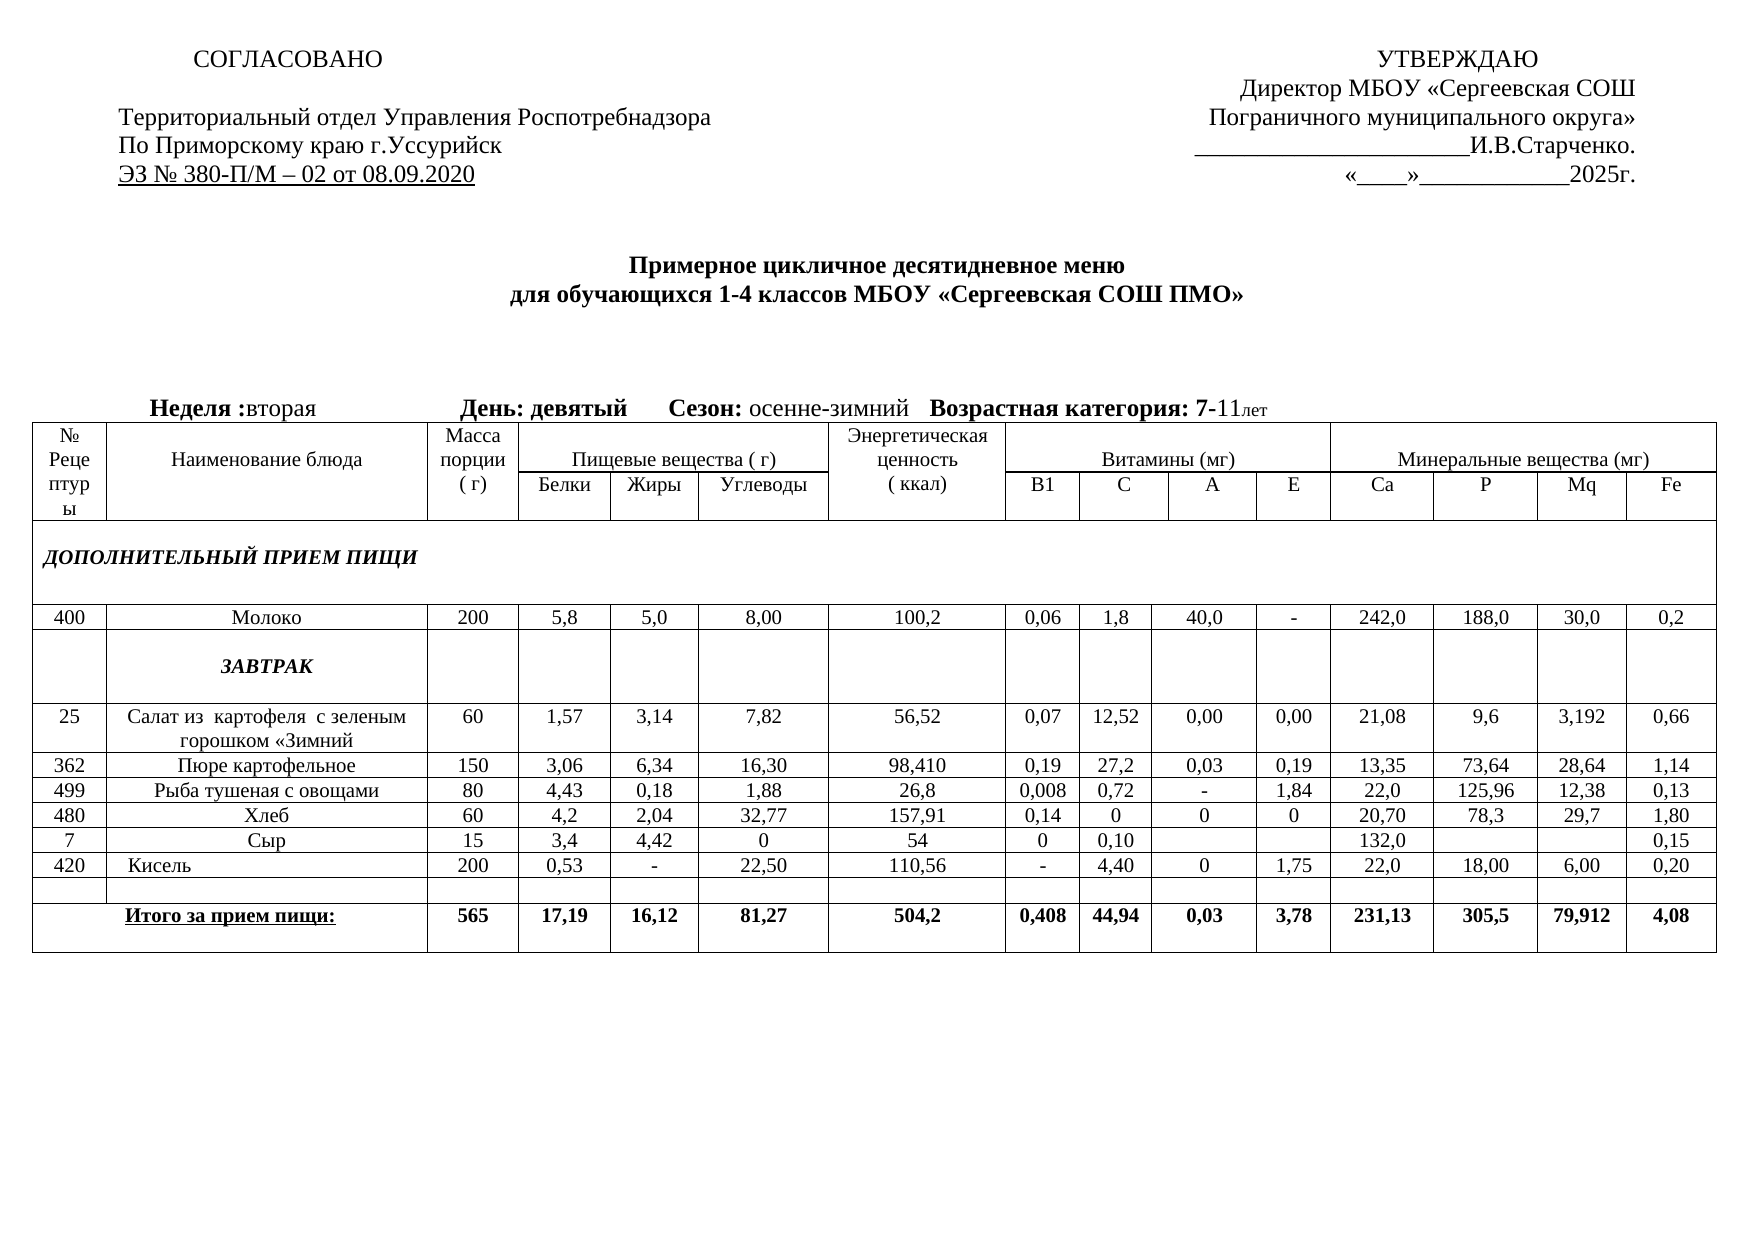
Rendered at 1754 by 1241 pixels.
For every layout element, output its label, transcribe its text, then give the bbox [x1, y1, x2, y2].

table_cell 40,0 [1152, 605, 1256, 629]
table_cell 0,2 [1627, 605, 1716, 629]
table_cell 5,0 [611, 605, 698, 629]
table_cell 3,4 [519, 828, 610, 852]
table_cell [1331, 878, 1433, 902]
text ЭЗ № 380-П/М – 02 от 08.09.2020 «____»____________2025г. [118, 159, 1636, 188]
table_cell 9,6 [1434, 704, 1537, 752]
table_cell Белки [519, 473, 610, 519]
table_cell 0,53 [519, 853, 610, 877]
text для обучающихся 1-4 классов МБОУ «Сергеевская СОШ ПМО» [118, 279, 1636, 308]
table_header Энергетическая ценность ( ккал) [829, 423, 1005, 519]
table_cell 3,78 [1257, 904, 1330, 952]
table_cell 0 [1006, 828, 1079, 852]
table_cell [1152, 828, 1256, 852]
table_cell [1257, 878, 1330, 902]
table_cell Углеводы [699, 473, 828, 519]
text Территориальный отдел Управления Роспотребнадзора Пограничного муниципального округа» [118, 102, 1636, 131]
table_cell 79,912 [1538, 904, 1626, 952]
table_cell 1,84 [1257, 778, 1330, 802]
table_cell 0,14 [1006, 803, 1079, 827]
table_cell Итого за прием пищи: [33, 904, 427, 952]
table_cell 6,34 [611, 753, 698, 777]
table_cell 6,00 [1538, 853, 1626, 877]
table_cell C [1080, 473, 1168, 519]
table_cell 81,27 [699, 904, 828, 952]
table_cell - [1257, 605, 1330, 629]
table_cell 0,00 [1152, 704, 1256, 752]
table_cell 1,8 [1080, 605, 1151, 629]
table_cell B1 [1006, 473, 1079, 519]
table_cell 0,20 [1627, 853, 1716, 877]
table_cell 0,72 [1080, 778, 1151, 802]
table_cell [428, 878, 518, 902]
table_cell Рыба тушеная с овощами [107, 778, 427, 802]
table_cell 125,96 [1434, 778, 1537, 802]
table_cell 60 [428, 803, 518, 827]
table_cell 200 [428, 605, 518, 629]
table_cell 2,04 [611, 803, 698, 827]
table_cell [1434, 828, 1537, 852]
table_cell [1538, 828, 1626, 852]
table_cell P [1434, 473, 1537, 519]
text Примерное цикличное десятидневное меню [118, 250, 1636, 279]
table_cell [1152, 878, 1256, 902]
table_cell [1006, 630, 1079, 703]
table_cell 16,12 [611, 904, 698, 952]
table_cell 44,94 [1080, 904, 1151, 952]
table_cell 0 [699, 828, 828, 852]
table_cell [1538, 630, 1626, 703]
table_cell [699, 878, 828, 902]
table_cell 0,03 [1152, 753, 1256, 777]
table_cell Кисель [107, 853, 427, 877]
table_cell - [1152, 778, 1256, 802]
table_cell 4,43 [519, 778, 610, 802]
table_cell 0,408 [1006, 904, 1079, 952]
table_cell [1538, 878, 1626, 902]
table_cell ДОПОЛНИТЕЛЬНЫЙ ПРИЕМ ПИЩИ [33, 521, 1716, 604]
table_cell [1434, 878, 1537, 902]
table_cell [33, 630, 106, 703]
table_cell 188,0 [1434, 605, 1537, 629]
table_cell 7 [33, 828, 106, 852]
text Неделя :вторая День: девятый Сезон: осенне-зимний Возрастная категория: 7-11лет [118, 393, 1636, 422]
table_header Наименование блюда [107, 423, 427, 519]
table_cell 7,82 [699, 704, 828, 752]
table_cell - [611, 853, 698, 877]
table_cell ЗАВТРАК [107, 630, 427, 703]
table_cell 0,06 [1006, 605, 1079, 629]
table_cell 4,40 [1080, 853, 1151, 877]
table_cell [1627, 878, 1716, 902]
table_cell 3,06 [519, 753, 610, 777]
table_cell 420 [33, 853, 106, 877]
table_cell 17,19 [519, 904, 610, 952]
table_cell Сыр [107, 828, 427, 852]
table_cell 1,57 [519, 704, 610, 752]
table_cell 0,10 [1080, 828, 1151, 852]
table_cell 0 [1080, 803, 1151, 827]
table_header Пищевые вещества ( г) [519, 423, 828, 471]
table_cell 4,42 [611, 828, 698, 852]
table_cell 132,0 [1331, 828, 1433, 852]
table_header Витамины (мг) [1006, 423, 1330, 471]
table_cell [1152, 630, 1256, 703]
table_cell [1006, 878, 1079, 902]
table_cell 22,0 [1331, 853, 1433, 877]
table_cell 242,0 [1331, 605, 1433, 629]
table_cell Жиры [611, 473, 698, 519]
table_header № Рецептуры [33, 423, 106, 519]
table_cell E [1257, 473, 1330, 519]
table_cell 0 [1257, 803, 1330, 827]
table_cell [33, 878, 106, 902]
table_cell 0,18 [611, 778, 698, 802]
table_cell 0,19 [1257, 753, 1330, 777]
table_cell 400 [33, 605, 106, 629]
table_cell [428, 630, 518, 703]
table_cell [1257, 630, 1330, 703]
table_cell 0 [1152, 853, 1256, 877]
table_cell 98,410 [829, 753, 1005, 777]
table_cell Пюре картофельное [107, 753, 427, 777]
table_cell 499 [33, 778, 106, 802]
table_cell 13,35 [1331, 753, 1433, 777]
table_cell 8,00 [699, 605, 828, 629]
table_cell 54 [829, 828, 1005, 852]
table_cell Салат из картофеля с зеленым горошком «Зимний [107, 704, 427, 752]
table_cell 100,2 [829, 605, 1005, 629]
table_cell [1434, 630, 1537, 703]
table_cell [1257, 828, 1330, 852]
table_cell 22,50 [699, 853, 828, 877]
table_cell A [1169, 473, 1256, 519]
table_cell 1,88 [699, 778, 828, 802]
table_cell Mq [1538, 473, 1626, 519]
table_cell 0,19 [1006, 753, 1079, 777]
table_cell 60 [428, 704, 518, 752]
table_cell [1080, 878, 1151, 902]
table_cell 73,64 [1434, 753, 1537, 777]
table_cell [829, 630, 1005, 703]
table_cell 0,13 [1627, 778, 1716, 802]
table_cell 305,5 [1434, 904, 1537, 952]
table_cell 4,2 [519, 803, 610, 827]
text Директор МБОУ «Сергеевская СОШ [118, 73, 1636, 102]
table_cell [1080, 630, 1151, 703]
table_cell 110,56 [829, 853, 1005, 877]
table_cell [1627, 630, 1716, 703]
table_cell 362 [33, 753, 106, 777]
table_cell 0,00 [1257, 704, 1330, 752]
table_cell [519, 630, 610, 703]
table_cell [519, 878, 610, 902]
table_cell 3,14 [611, 704, 698, 752]
table_cell 25 [33, 704, 106, 752]
table_cell 80 [428, 778, 518, 802]
table_cell 12,38 [1538, 778, 1626, 802]
table_cell 480 [33, 803, 106, 827]
table_cell 29,7 [1538, 803, 1626, 827]
table_cell [107, 878, 427, 902]
table_cell 32,77 [699, 803, 828, 827]
table_cell 21,08 [1331, 704, 1433, 752]
table_cell Молоко [107, 605, 427, 629]
table_cell Fe [1627, 473, 1716, 519]
table_cell 0,15 [1627, 828, 1716, 852]
table_cell 26,8 [829, 778, 1005, 802]
table_cell [1331, 630, 1433, 703]
table_cell 504,2 [829, 904, 1005, 952]
table_cell 0,03 [1152, 904, 1256, 952]
table_cell 0,07 [1006, 704, 1079, 752]
table_cell 0,66 [1627, 704, 1716, 752]
table_cell 27,2 [1080, 753, 1151, 777]
table_cell 565 [428, 904, 518, 952]
table_cell 5,8 [519, 605, 610, 629]
table_cell 28,64 [1538, 753, 1626, 777]
table_cell [611, 630, 698, 703]
table_cell 20,70 [1331, 803, 1433, 827]
table_cell 157,91 [829, 803, 1005, 827]
table_cell 4,08 [1627, 904, 1716, 952]
text СОГЛАСОВАНО УТВЕРЖДАЮ [118, 44, 1636, 73]
table_cell 1,80 [1627, 803, 1716, 827]
table_header Минеральные вещества (мг) [1331, 423, 1716, 471]
table_cell 1,75 [1257, 853, 1330, 877]
table_cell - [1006, 853, 1079, 877]
table_cell 15 [428, 828, 518, 852]
table_cell Хлеб [107, 803, 427, 827]
table_cell [699, 630, 828, 703]
table_cell Ca [1331, 473, 1433, 519]
text По Приморскому краю г.Уссурийск ______________________И.В.Старченко. [118, 131, 1636, 159]
table_cell 16,30 [699, 753, 828, 777]
table_cell 200 [428, 853, 518, 877]
table_cell 12,52 [1080, 704, 1151, 752]
table_cell [611, 878, 698, 902]
table_header Масса порции ( г) [428, 423, 518, 519]
table_cell 0,008 [1006, 778, 1079, 802]
table_cell 0 [1152, 803, 1256, 827]
table_cell 78,3 [1434, 803, 1537, 827]
table_cell 150 [428, 753, 518, 777]
table_cell 231,13 [1331, 904, 1433, 952]
table_cell [829, 878, 1005, 902]
table_cell 1,14 [1627, 753, 1716, 777]
table_cell 3,192 [1538, 704, 1626, 752]
table_cell 22,0 [1331, 778, 1433, 802]
table_cell 56,52 [829, 704, 1005, 752]
table_cell 18,00 [1434, 853, 1537, 877]
table_cell 30,0 [1538, 605, 1626, 629]
